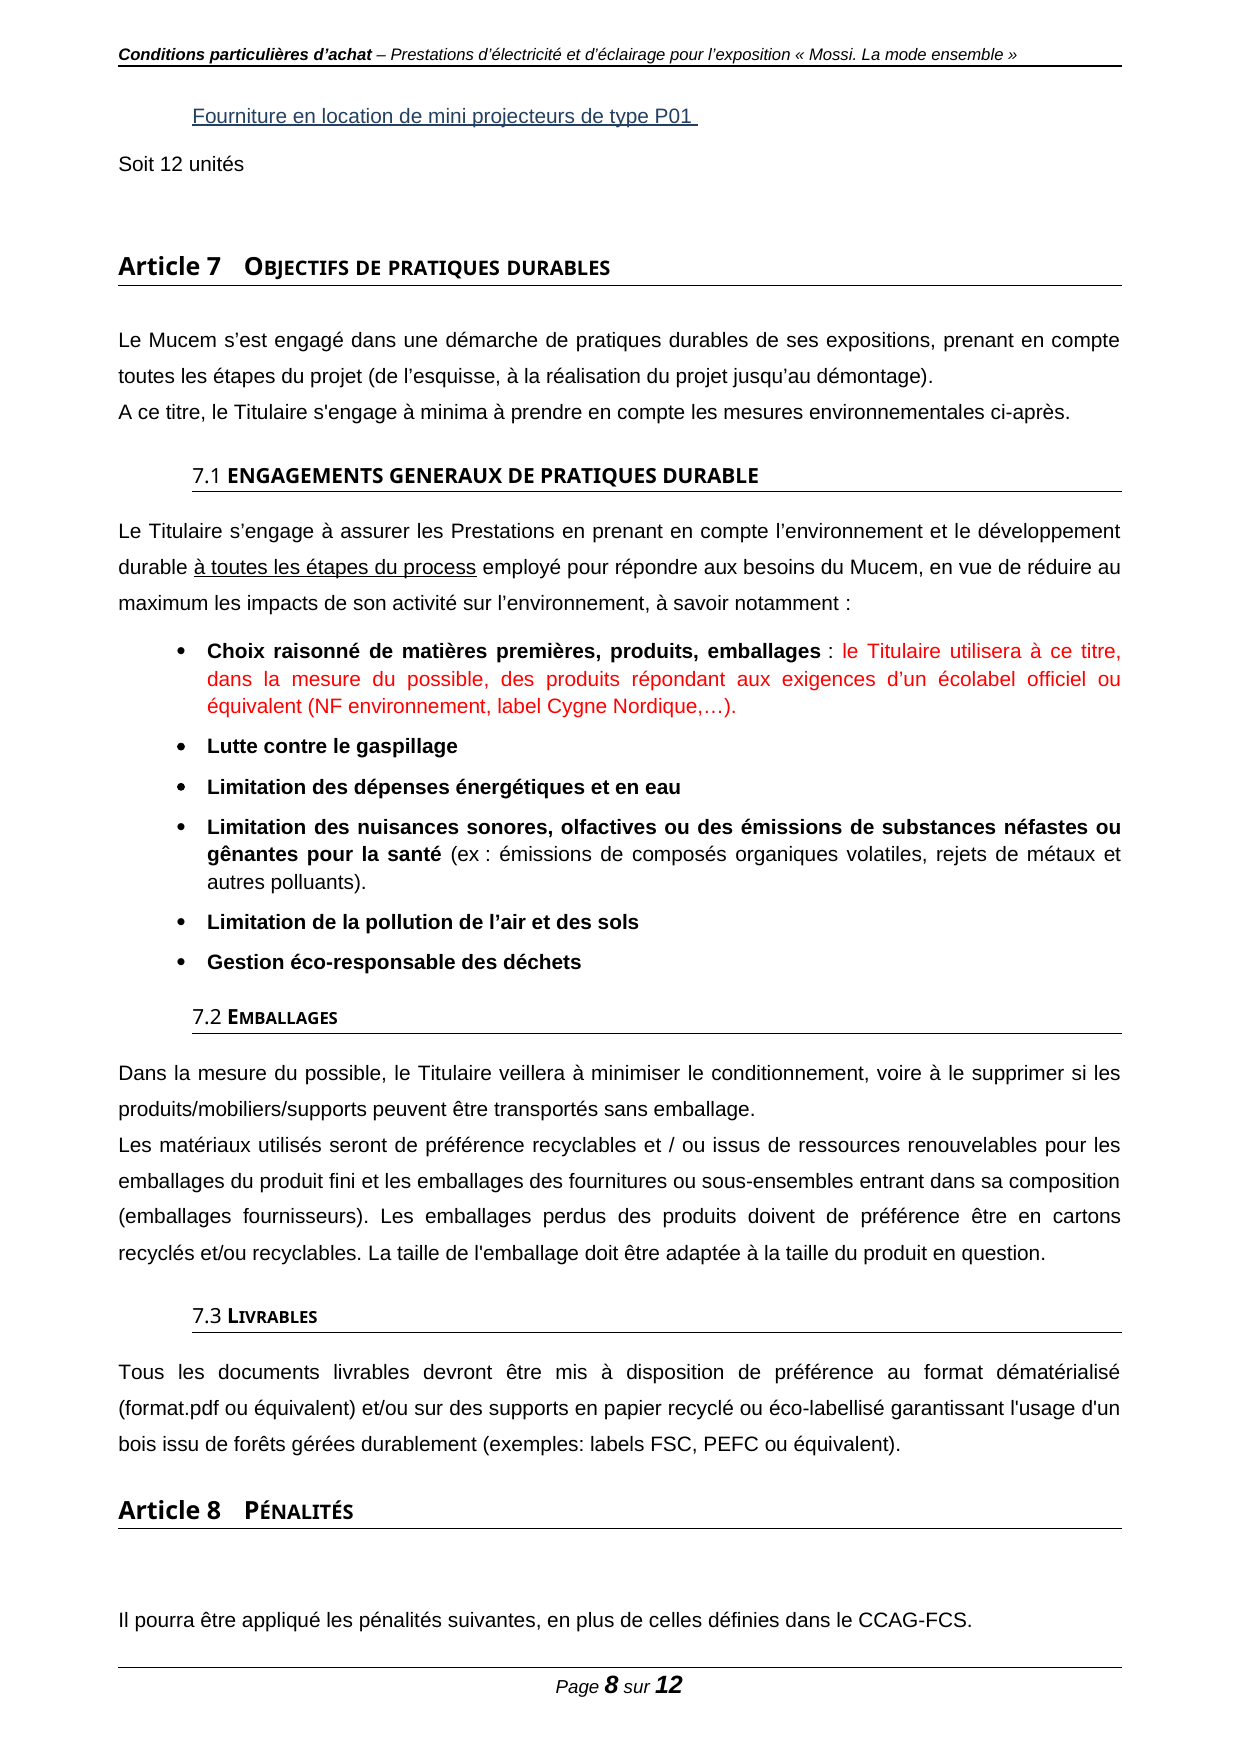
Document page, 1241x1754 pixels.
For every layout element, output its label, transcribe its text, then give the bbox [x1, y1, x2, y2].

subtitle Emballages [192, 1002, 1122, 1033]
list Limitation de la pollution de l’air et des sols [177, 910, 1122, 934]
text Le Mucem s’est engagé dans une démarche de pratiques durables de ses expositions, prenant en compte toutes les étapes du projet (de l’esquisse, à la réalisation du projet jusqu’au démontage). [118, 328, 1122, 388]
text Il pourra être appliqué les pénalités suivantes, en plus de celles définies dans le CCAG-FCS. [118, 1607, 1122, 1631]
list Choix raisonné de matières premières, produits, emballages : le Titulaire utilisera à ce titre, dans la mesure du possible, des produits répondant aux exigences d’un écolabel officiel ou équivalent (NF environnement, label Cygne Nordique,…). [177, 639, 1122, 718]
text A ce titre, le Titulaire s'engage à minima à prendre en compte les mesures environnementales ci-après. [118, 400, 1122, 424]
subtitle Objectifs de pratiques durables [118, 249, 1122, 285]
subtitle Fourniture en location de mini projecteurs de type P01 [192, 103, 1122, 127]
list Gestion éco-responsable des déchets [177, 950, 1122, 974]
text Tous les documents livrables devront être mis à disposition de préférence au format dématérialisé (format.pdf ou équivalent) et/ou sur des supports en papier recyclé ou éco-labellisé garantissant l'usage d'un bois issu de forêts gérées durablement (exemples: labels FSC, PEFC ou équivalent). [118, 1359, 1122, 1455]
subtitle ENGAGEMENTS GENERAUX DE PRATIQUES DURABLE [192, 461, 1122, 491]
subtitle Livrables [192, 1301, 1122, 1332]
text Dans la mesure du possible, le Titulaire veillera à minimiser le conditionnement, voire à le supprimer si les produits/mobiliers/supports peuvent être transportés sans emballage. [118, 1061, 1122, 1121]
list Limitation des dépenses énergétiques et en eau [177, 774, 1122, 798]
list Limitation des nuisances sonores, olfactives ou des émissions de substances néfastes ou gênantes pour la santé (ex : émissions de composés organiques volatiles, rejets de métaux et autres polluants). [177, 814, 1122, 894]
text Le Titulaire s’engage à assurer les Prestations en prenant en compte l’environnement et le développement durable à toutes les étapes du process employé pour répondre aux besoins du Mucem, en vue de réduire au maximum les impacts de son activité sur l’environnement, à savoir notamment : [118, 519, 1122, 615]
text Les matériaux utilisés seront de préférence recyclables et / ou issus de ressources renouvelables pour les emballages du produit fini et les emballages des fournitures ou sous-ensembles entrant dans sa composition (emballages fournisseurs). Les emballages perdus des produits doivent de préférence être en cartons recyclés et/ou recyclables. La taille de l'emballage doit être adaptée à la taille du produit en question. [118, 1132, 1122, 1264]
subtitle Pénalités [118, 1492, 1122, 1528]
list Soit 12 unités [118, 152, 1122, 176]
list Lutte contre le gaspillage [177, 734, 1122, 758]
